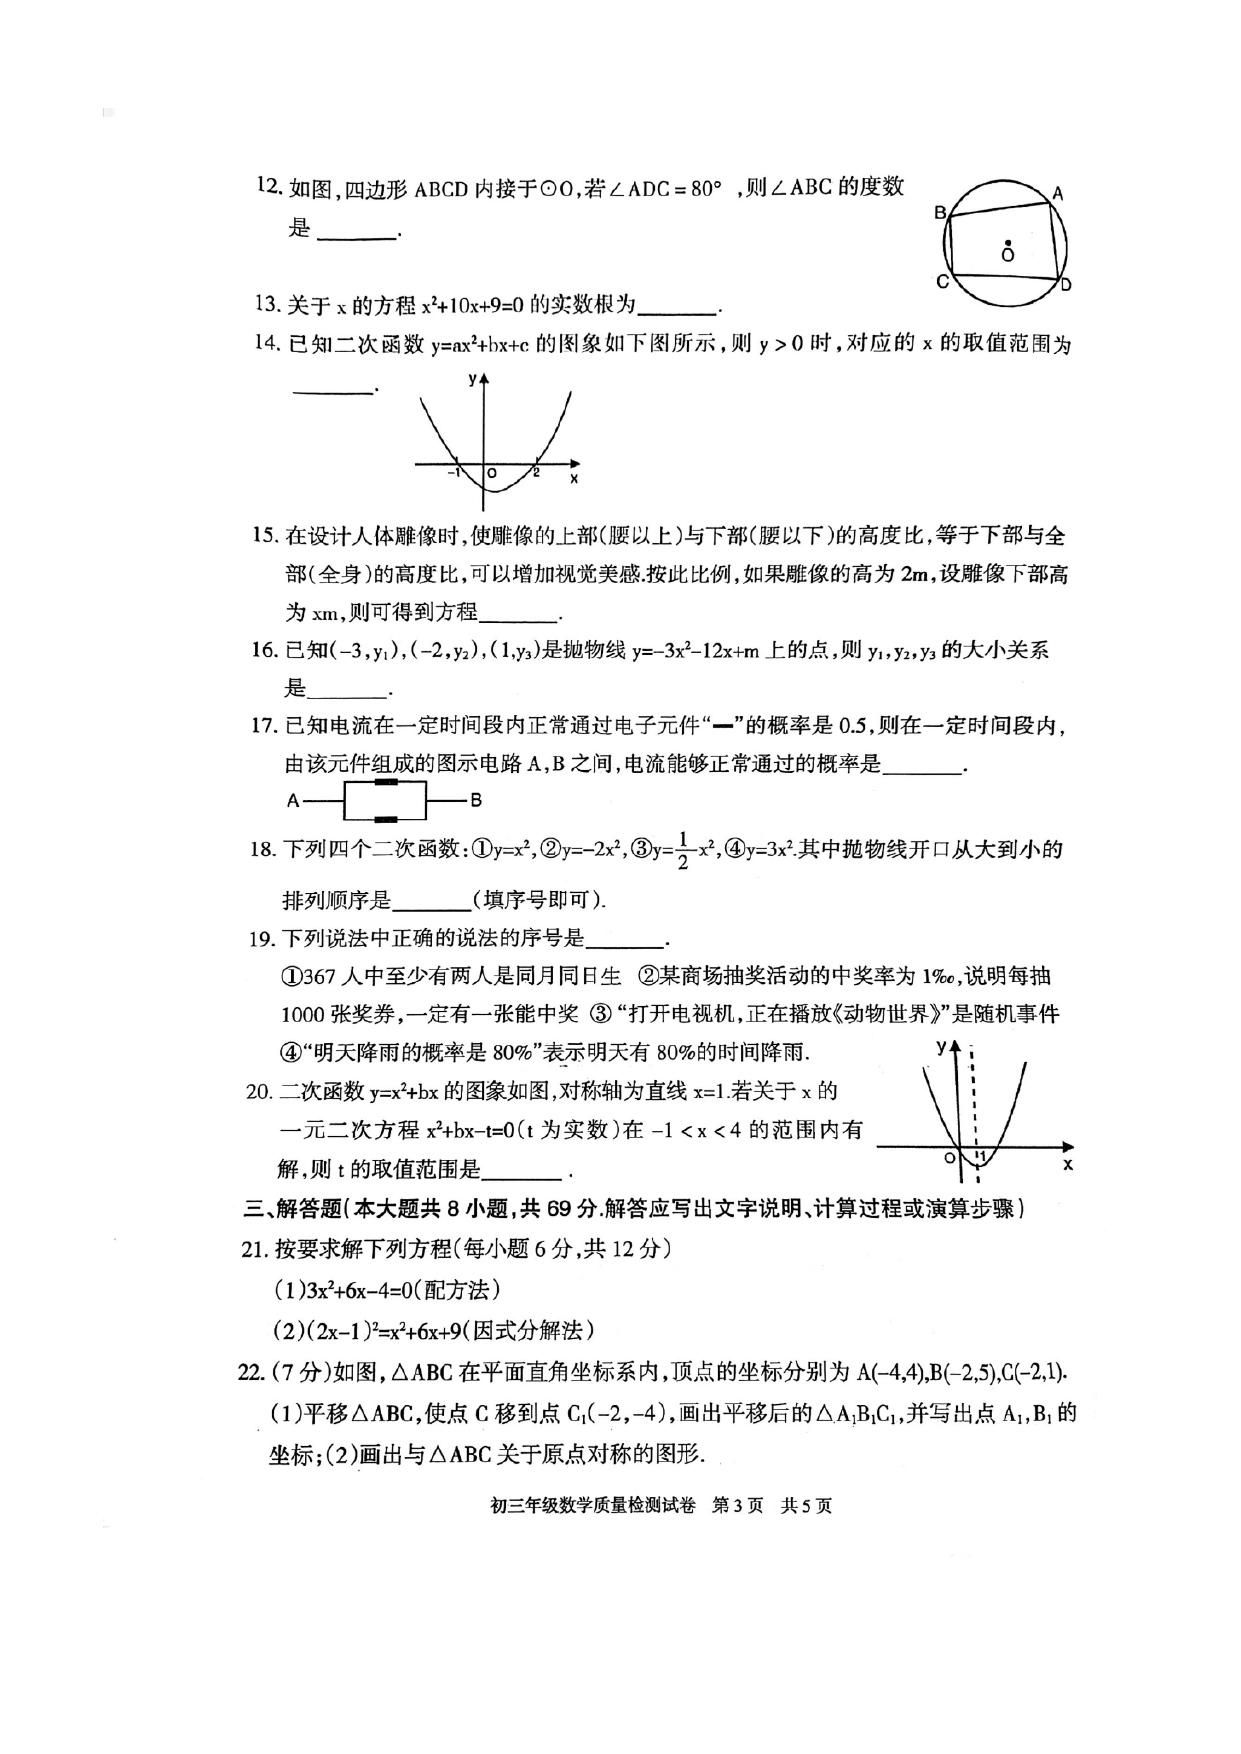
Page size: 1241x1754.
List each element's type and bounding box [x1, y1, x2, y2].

picture [75, 80, 1166, 1557]
